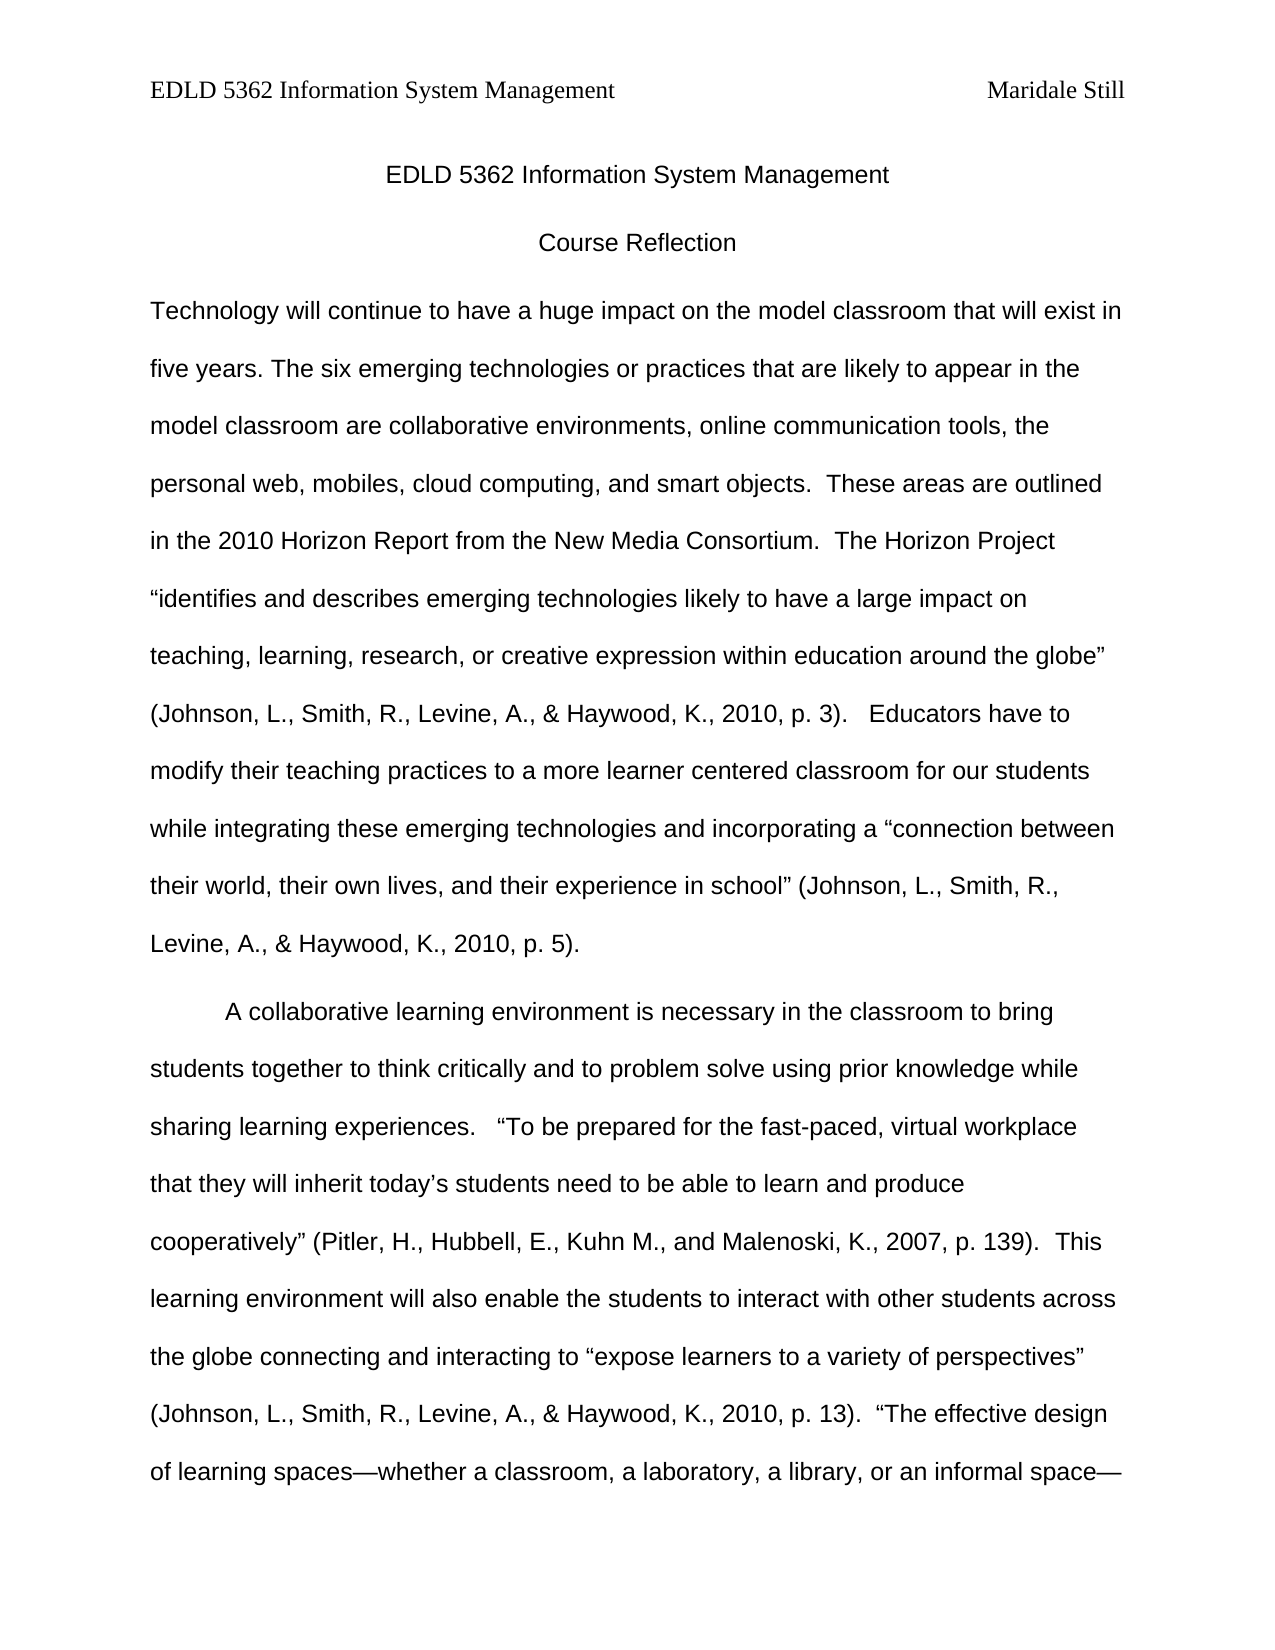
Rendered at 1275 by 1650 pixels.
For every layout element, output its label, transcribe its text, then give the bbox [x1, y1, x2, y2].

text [150, 997, 1125, 1485]
text Technology will continue to have a huge impact on the model classroom that will exist in five years. The six emerging technologies or practices that are likely to appear in the model classroom are collaborative environments, online communication tools, the personal web, mobiles, cloud computing, and smart objects. These areas are outlined in the 2010 Horizon Report from the New Media Consortium. The Horizon Project “identifies and describes emerging technologies likely to have a large impact on teaching, learning, research, or creative expression within education around the globe” (Johnson, L., Smith, R., Levine, A., & Haywood, K., 2010, p. 3). Educators have to modify their teaching practices to a more learner centered classroom for our students while integrating these emerging technologies and incorporating a “connection between their world, their own lives, and their experience in school” (Johnson, L., Smith, R., Levine, A., & Haywood, K., 2010, p. 5). [150, 296, 1125, 957]
text EDLD 5362 Information System Management [150, 160, 1125, 189]
text Course Reflection [150, 228, 1125, 257]
